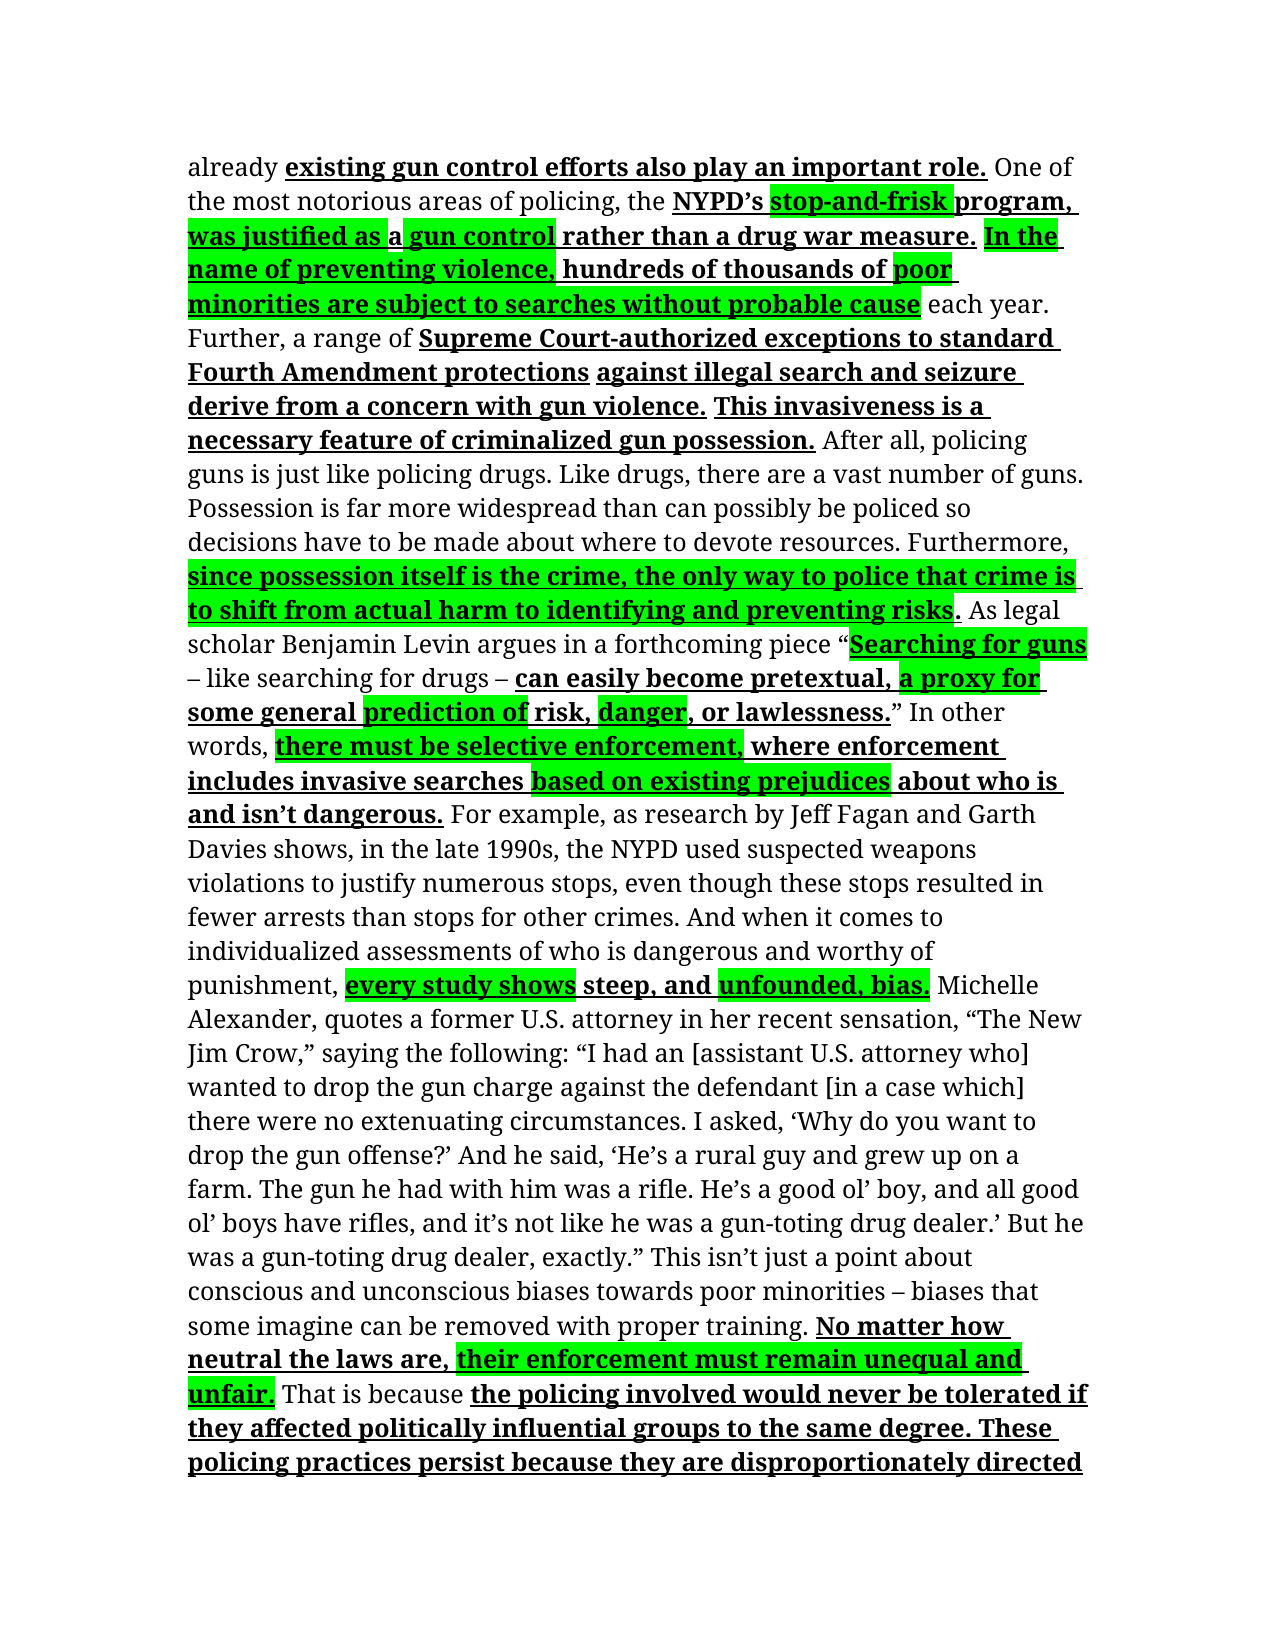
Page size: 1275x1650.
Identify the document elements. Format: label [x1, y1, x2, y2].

text [187, 623, 1087, 1478]
text [187, 150, 1087, 627]
